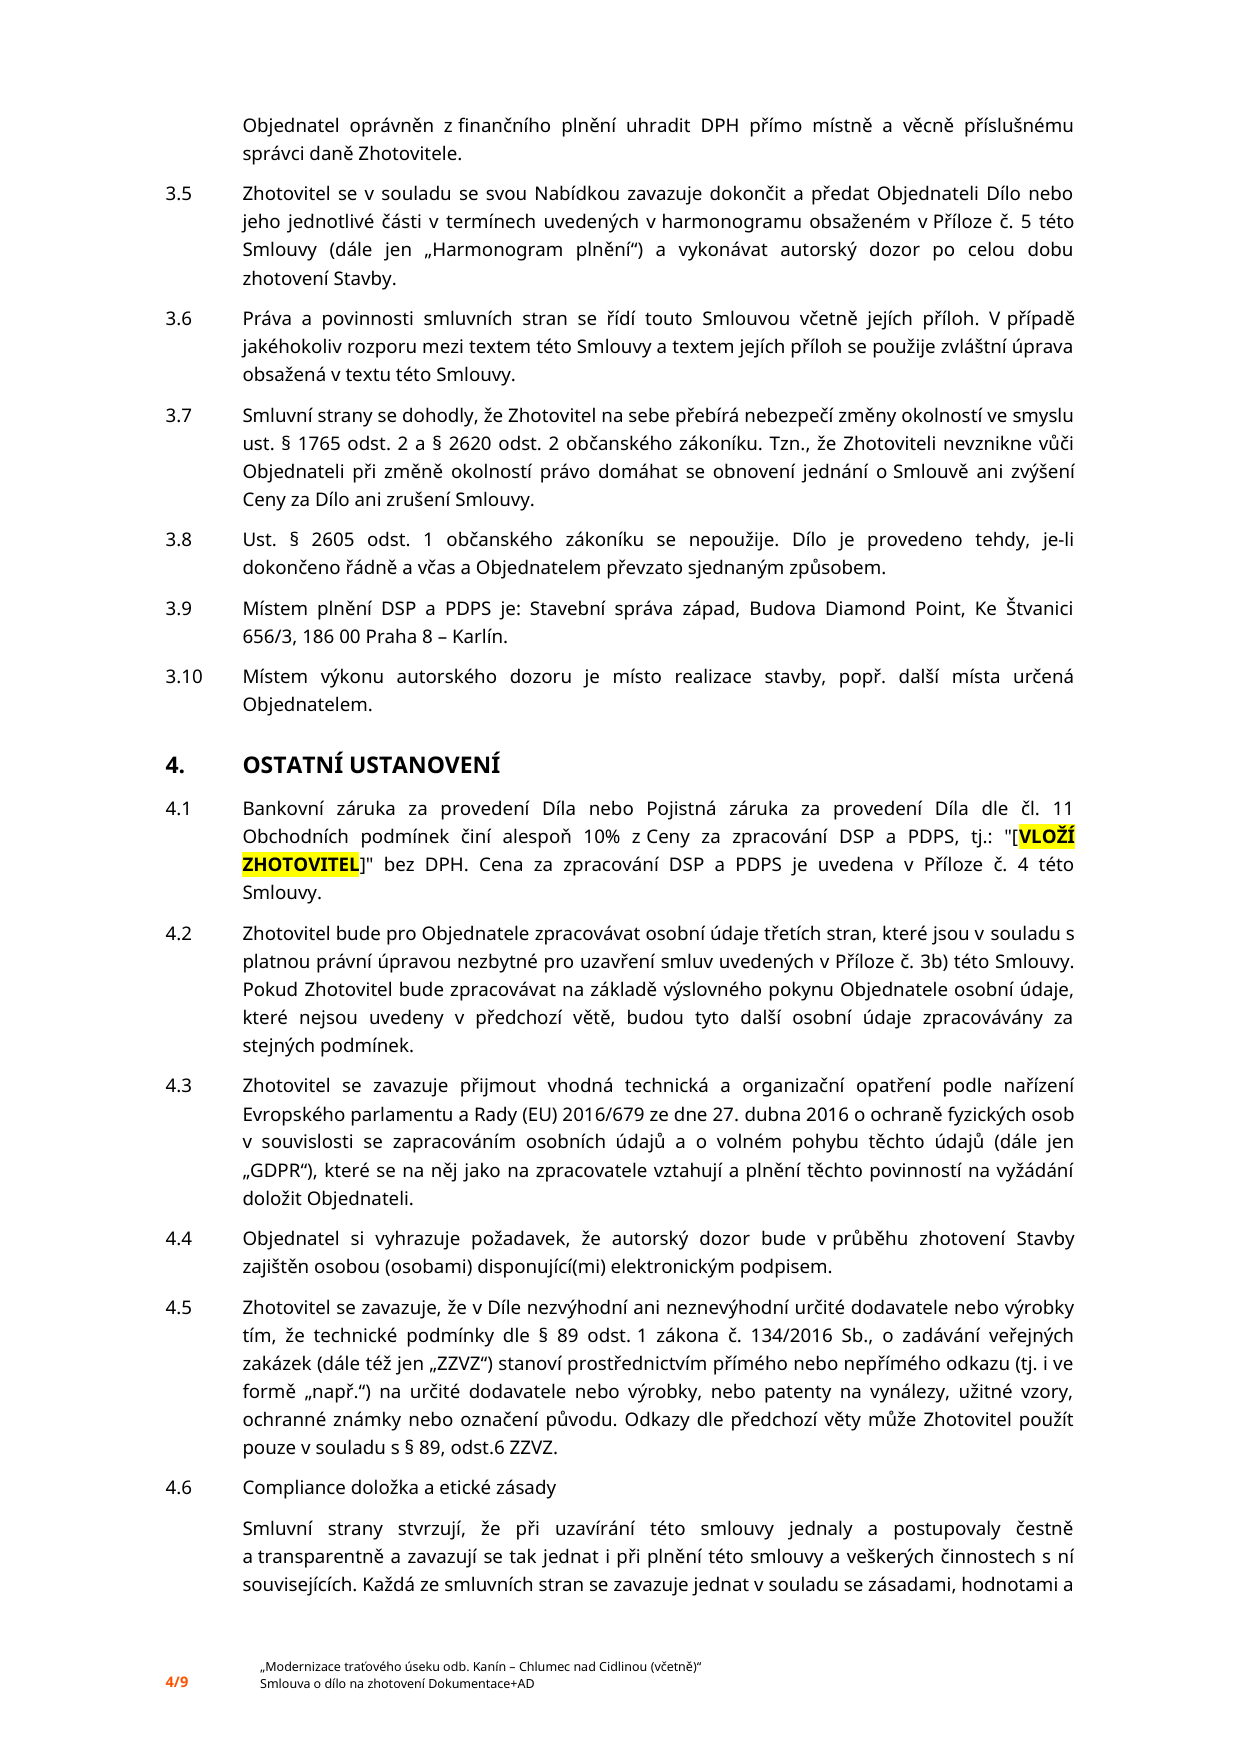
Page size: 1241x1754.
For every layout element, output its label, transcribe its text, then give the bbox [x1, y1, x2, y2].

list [242, 1515, 1075, 1597]
text OSTATNÍ USTANOVENÍ [165, 749, 1075, 780]
text Místem výkonu autorského dozoru je místo realizace stavby, popř. další místa určená Objednatelem. [165, 663, 1075, 717]
text Compliance doložka a etické zásady [165, 1474, 1075, 1500]
text Zhotovitel bude pro Objednatele zpracovávat osobní údaje třetích stran, které jsou v souladu s platnou právní úpravou nezbytné pro uzavření smluv uvedených v Příloze č. 3b) této Smlouvy. Pokud Zhotovitel bude zpracovávat na základě výslovného pokynu Objednatele osobní údaje, které nejsou uvedeny v předchozí větě, budou tyto další osobní údaje zpracovávány za stejných podmínek. [165, 920, 1075, 1058]
text Práva a povinnosti smluvních stran se řídí touto Smlouvou včetně jejích příloh. V případě jakéhokoliv rozporu mezi textem této Smlouvy a textem jejích příloh se použije zvláštní úprava obsažená v textu této Smlouvy. [165, 305, 1075, 387]
text Místem plnění DSP a PDPS je: Stavební správa západ, Budova Diamond Point, Ke Štvanici 656/3, 186 00 Praha 8 – Karlín. [165, 595, 1075, 648]
list Zhotovitel se zavazuje, že v Díle nezvýhodní ani neznevýhodní určité dodavatele nebo výrobky tím, že technické podmínky dle § 89 odst. 1 zákona č. 134/2016 Sb., o zadávání veřejných zakázek (dále též jen „ZZVZ“) stanoví prostřednictvím přímého nebo nepřímého odkazu (tj. i ve formě „např.“) na určité dodavatele nebo výrobky, nebo patenty na vynálezy, užitné vzory, ochranné známky nebo označení původu. Odkazy dle předchozí věty může Zhotovitel použít pouze v souladu s § 89, odst.6 ZZVZ. [165, 1294, 1075, 1459]
list Objednatel si vyhrazuje požadavek, že autorský dozor bude v průběhu zhotovení Stavby zajištěn osobou (osobami) disponující(mi) elektronickým podpisem. [165, 1225, 1075, 1279]
text Smluvní strany se dohodly, že Zhotovitel na sebe přebírá nebezpečí změny okolností ve smyslu ust. § 1765 odst. 2 a § 2620 odst. 2 občanského zákoníku. Tzn., že Zhotoviteli nevznikne vůči Objednateli při změně okolností právo domáhat se obnovení jednání o Smlouvě ani zvýšení Ceny za Dílo ani zrušení Smlouvy. [165, 402, 1075, 511]
text Bankovní záruka za provedení Díla nebo Pojistná záruka za provedení Díla dle čl. 11 Obchodních podmínek činí alespoň 10% z Ceny za zpracování DSP a PDPS, tj.: "[VLOŽÍ ZHOTOVITEL]" bez DPH. Cena za zpracování DSP a PDPS je uvedena v Příloze č. 4 této Smlouvy. [165, 796, 1075, 905]
text Zhotovitel se zavazuje přijmout vhodná technická a organizační opatření podle nařízení Evropského parlamentu a Rady (EU) 2016/679 ze dne 27. dubna 2016 o ochraně fyzických osob v souvislosti se zapracováním osobních údajů a o volném pohybu těchto údajů (dále jen „GDPR“), které se na něj jako na zpracovatele vztahují a plnění těchto povinností na vyžádání doložit Objednateli. [165, 1073, 1075, 1210]
text Ust. § 2605 odst. 1 občanského zákoníku se nepoužije. Dílo je provedeno tehdy, je-li dokončeno řádně a včas a Objednatelem převzato sjednaným způsobem. [165, 526, 1075, 580]
text Zhotovitel se v souladu se svou Nabídkou zavazuje dokončit a předat Objednateli Dílo nebo jeho jednotlivé části v termínech uvedených v harmonogramu obsaženém v Příloze č. 5 této Smlouvy (dále jen „Harmonogram plnění“) a vykonávat autorský dozor po celou dobu zhotovení Stavby. [165, 181, 1075, 290]
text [165, 112, 1075, 166]
